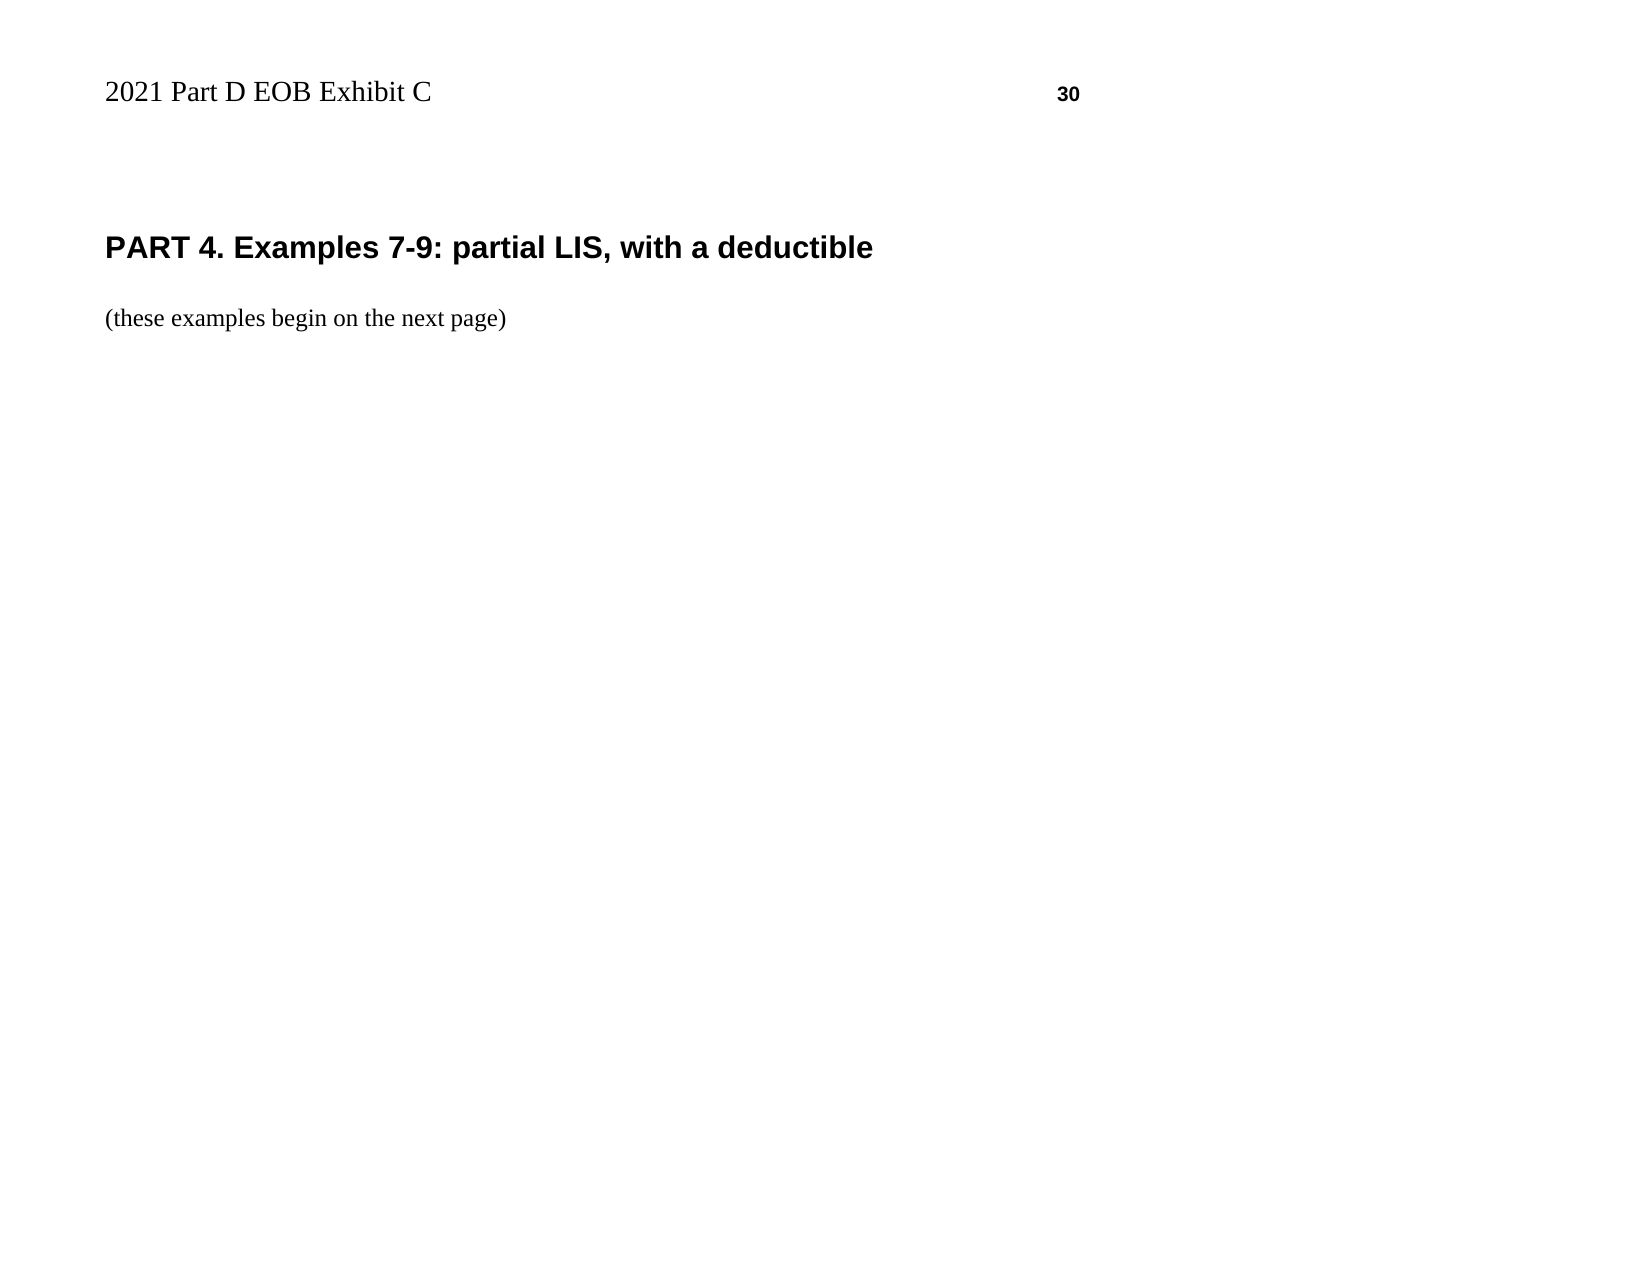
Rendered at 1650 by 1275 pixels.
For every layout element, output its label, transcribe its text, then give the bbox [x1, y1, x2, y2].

text (these examples begin on the next page) [105, 303, 1545, 331]
subtitle PART 4. Examples 7-9: partial LIS, with a deductible [105, 229, 1483, 265]
